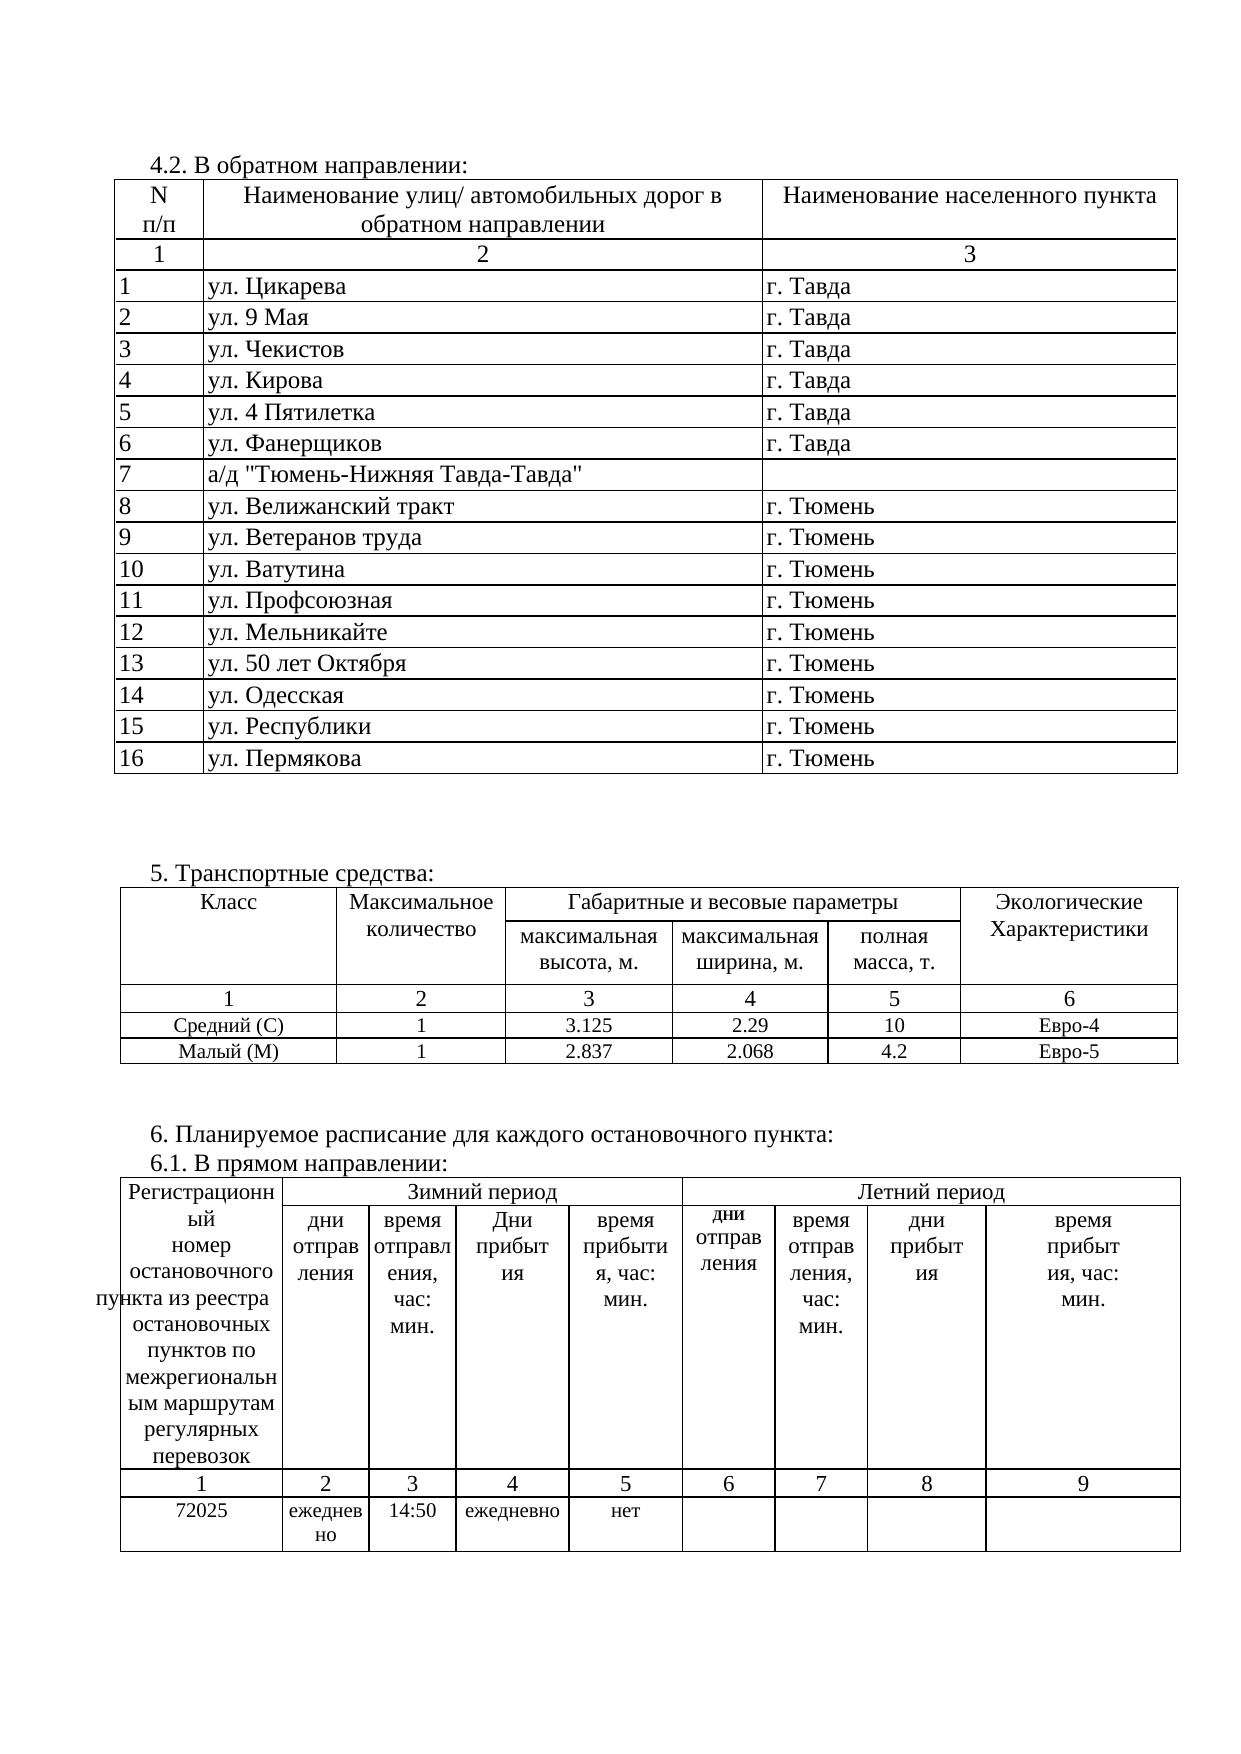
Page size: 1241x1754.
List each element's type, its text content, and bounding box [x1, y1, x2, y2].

table_cell 3 [763, 238, 1177, 269]
table_cell 1 [115, 270, 203, 301]
table_cell 3 [370, 1470, 455, 1496]
table_cell [987, 1498, 1180, 1551]
table_cell ул. Профсоюзная [204, 586, 762, 615]
table_cell 6 [115, 428, 203, 458]
table_cell г. Тюмень [763, 741, 1177, 773]
table_cell [868, 1498, 985, 1551]
table_cell Дни прибыт ия [457, 1206, 568, 1468]
table_cell 13 [115, 648, 203, 678]
table_cell 1 [337, 1013, 505, 1037]
table_cell дни отправ ления [283, 1206, 368, 1468]
table_cell г. Тавда [763, 427, 1177, 458]
table_cell ул. Республики [204, 711, 762, 741]
table_cell 6 [961, 985, 1177, 1011]
table_cell максимальная высота, м. [506, 922, 672, 983]
table_cell 72025 [121, 1498, 282, 1551]
table_cell Средний (С) [121, 1013, 336, 1037]
table_cell 1 [115, 239, 203, 269]
table_cell 2.29 [673, 1013, 827, 1037]
table_header Наименование улиц/ автомобильных дорог в обратном направлении [204, 180, 762, 238]
table_cell 2.837 [506, 1039, 672, 1063]
table_cell ул. Фанерщиков [204, 428, 762, 458]
table_header Зимний период [283, 1178, 682, 1205]
table_cell 9 [115, 522, 203, 552]
table_cell г. Тюмень [763, 521, 1177, 552]
table_cell дни прибыт ия [868, 1206, 985, 1468]
table_cell 3 [115, 333, 203, 364]
table_cell 3.125 [506, 1013, 672, 1037]
table_cell ул. Чекистов [204, 334, 762, 364]
table_cell 2 [115, 302, 203, 332]
table_cell 5 [829, 985, 960, 1011]
table_cell [763, 458, 1177, 489]
table_cell ул. 4 Пятилетка [204, 397, 762, 427]
table_cell 4 [457, 1470, 568, 1496]
table_cell 2 [283, 1470, 368, 1496]
table_cell ежедневно [283, 1498, 368, 1551]
table_header Класс [121, 888, 336, 983]
table_cell г. Тавда [763, 395, 1177, 427]
table_cell 1 [121, 1470, 282, 1496]
table_cell г. Тюмень [763, 678, 1177, 710]
table_cell 5 [115, 396, 203, 427]
table_cell 4.2 [829, 1039, 960, 1063]
table_cell ул. Велижанский тракт [204, 491, 762, 521]
table_cell 14:50 [370, 1498, 455, 1551]
table_cell г. Тюмень [763, 553, 1177, 584]
table_cell время прибыт ия, час: мин. [987, 1206, 1180, 1468]
table_cell ул. Кирова [204, 365, 762, 395]
text 4.2. В обратном направлении: [150, 150, 1090, 179]
table_cell г. Тавда [763, 364, 1177, 395]
table_cell г. Тюмень [763, 710, 1177, 741]
table_cell ул. 50 лет Октября [204, 648, 762, 678]
table_cell [683, 1498, 774, 1551]
text 5. Транспортные средства: [150, 858, 1090, 887]
table_cell 9 [987, 1470, 1180, 1496]
table_cell г. Тюмень [763, 584, 1177, 615]
table_cell 2.068 [673, 1039, 827, 1063]
table_header Наименование населенного пункта [763, 180, 1177, 238]
table_cell 1 [337, 1039, 505, 1063]
table_cell 2 [204, 240, 762, 269]
table_cell ежедневно [457, 1498, 568, 1551]
table_cell г. Тюмень [763, 647, 1177, 678]
table_cell 8 [868, 1470, 985, 1496]
table_cell 8 [115, 491, 203, 521]
table_cell время отправ ления, час: мин. [776, 1206, 867, 1468]
text 6. Планируемое расписание для каждого остановочного пункта: [150, 1119, 1090, 1148]
table_cell 14 [115, 679, 203, 710]
table_header Максимальное количество [337, 888, 505, 983]
table_cell время отправл ения, час: мин. [370, 1206, 455, 1468]
table_cell 5 [570, 1470, 682, 1496]
table_cell [776, 1498, 867, 1551]
table_cell 12 [115, 616, 203, 647]
table_cell ул. Мельникайте [204, 617, 762, 647]
table_cell 6 [683, 1470, 774, 1496]
table_header N п/п [115, 180, 203, 238]
table_cell ДНИ отправ ления [683, 1206, 774, 1468]
table_cell 11 [115, 585, 203, 615]
table_cell а/д "Тюмень-Нижняя Тавда-Тавда" [204, 460, 762, 489]
table_cell г. Тюмень [763, 490, 1177, 521]
table_header Габаритные и весовые параметры [506, 888, 960, 920]
table_cell максимальная ширина, м. [673, 922, 827, 983]
text 6.1. В прямом направлении: [150, 1148, 1090, 1177]
table_cell 7 [115, 459, 203, 489]
table_cell 3 [506, 985, 672, 1011]
table_cell ул. Одесская [204, 680, 762, 710]
table_cell ул. Пермякова [204, 743, 762, 773]
table_cell 10 [829, 1013, 960, 1037]
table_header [121, 1178, 282, 1468]
table_cell ул. Ватутина [204, 554, 762, 584]
table_cell ул. Ветеранов труда [204, 523, 762, 552]
table_cell полная масса, т. [829, 922, 960, 983]
table_cell время прибыти я, час: мин. [570, 1206, 682, 1468]
table_cell 16 [115, 742, 203, 773]
table_cell г. Тавда [763, 332, 1177, 364]
table_header Экологические Характеристики [961, 888, 1177, 983]
table_cell 4 [673, 985, 827, 1011]
table_cell Евро-4 [961, 1013, 1177, 1037]
table_header Летний период [683, 1178, 1180, 1205]
table_cell ул. Цикарева [204, 271, 762, 301]
table_cell Евро-5 [961, 1039, 1177, 1063]
table_cell 15 [115, 711, 203, 741]
table_cell ул. 9 Мая [204, 302, 762, 332]
table_cell г. Тюмень [763, 615, 1177, 647]
table_cell 1 [121, 985, 336, 1011]
table_cell г. Тавда [763, 269, 1177, 301]
table_cell 7 [776, 1470, 867, 1496]
table_cell 4 [115, 365, 203, 395]
table_cell Малый (М) [121, 1039, 336, 1063]
table_cell 10 [115, 554, 203, 584]
table_cell 2 [337, 985, 505, 1011]
table_cell нет [570, 1498, 682, 1551]
table_cell г. Тавда [763, 301, 1177, 332]
